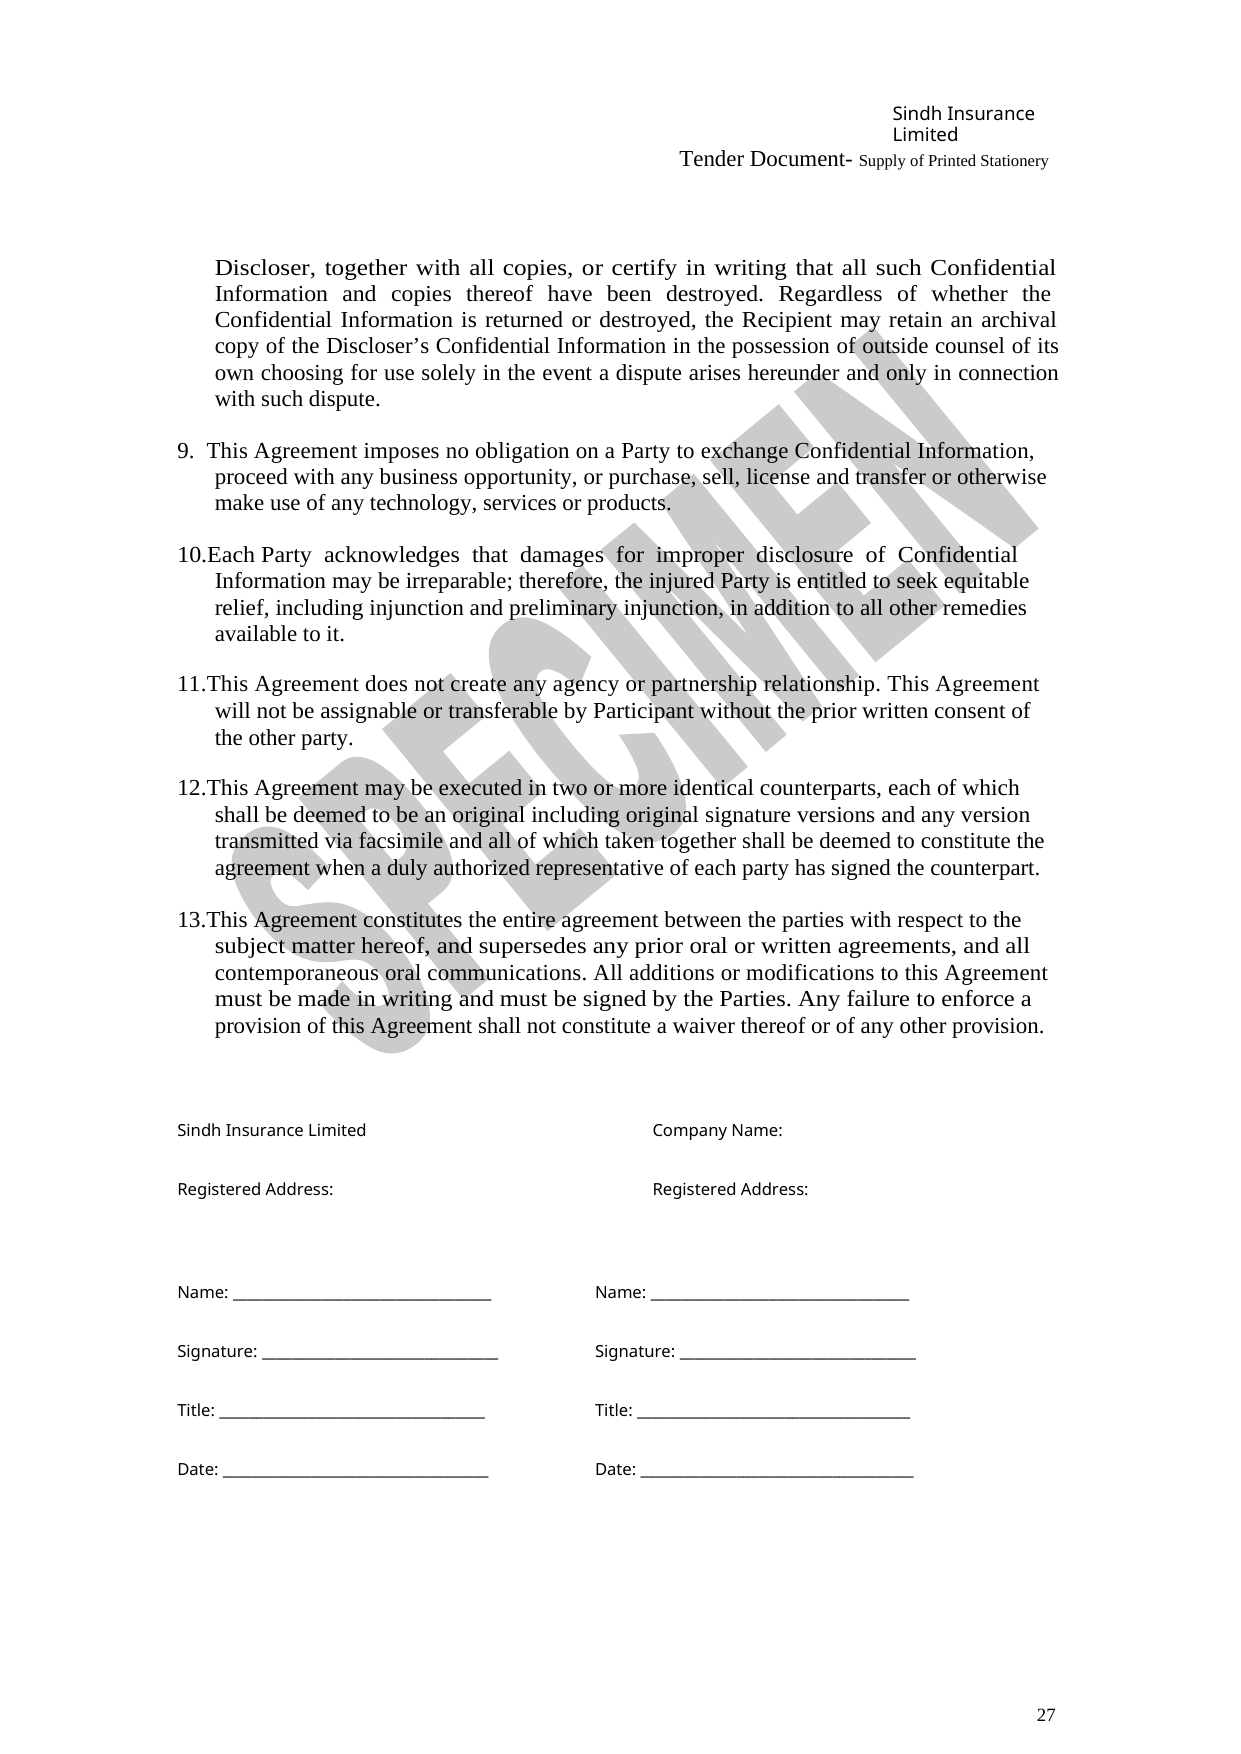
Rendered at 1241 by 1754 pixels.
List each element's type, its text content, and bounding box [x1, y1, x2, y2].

text 12.This Agreement may be executed in two or more identical counterparts, each of which shall be deemed to be an original including original signature versions and any version transmitted via facsimile and all of which taken together shall be deemed to constitute the agreement when a duly authorized representative of each party has signed the counterpart. [177, 775, 1067, 880]
text 27 [1037, 1704, 1090, 1725]
text Discloser, together with all copies, or certify in writing that all such Confidential Information and copies thereof have been destroyed. Regardless of whether the Confidential Information is returned or destroyed, the Recipient may retain an archival copy of the Discloser’s Confidential Information in the possession of outside counsel of its own choosing for use solely in the event a dispute arises hereunder and only in connection with such dispute. [214, 254, 1067, 411]
text 11.This Agreement does not create any agency or partnership relationship. This Agreement will not be assignable or transferable by Participant without the prior written consent of the other party. [177, 670, 1067, 751]
text Date: ____________________________________ [177, 1460, 577, 1479]
text Title: ____________________________________ [177, 1401, 577, 1420]
text Sindh Insurance Limited [177, 1121, 577, 1141]
text Company Name: [652, 1121, 1090, 1141]
text Registered Address: [177, 1180, 577, 1199]
text Tender Document- Supply of Printed Stationery [679, 149, 1090, 171]
text Registered Address: [652, 1180, 1090, 1199]
text 9. This Agreement imposes no obligation on a Party to exchange Confidential Information, proceed with any business opportunity, or purchase, sell, license and transfer or otherwise make use of any technology, services or products. [177, 437, 1067, 516]
text Date: _____________________________________ [595, 1460, 1090, 1479]
text Name: ___________________________________ [595, 1283, 1090, 1302]
text Signature: ________________________________ [177, 1342, 577, 1361]
text Title: _____________________________________ [595, 1401, 1090, 1420]
text 10.Each Party acknowledges that damages for improper disclosure of Confidential Information may be irreparable; therefore, the injured Party is entitled to seek equitable relief, including injunction and preliminary injunction, in addition to all other remedies available to it. [177, 541, 1067, 647]
text Signature: ________________________________ [595, 1342, 1090, 1361]
text 13.This Agreement constitutes the entire agreement between the parties with respect to the subject matter hereof, and supersedes any prior oral or written agreements, and all contemporaneous oral communications. All additions or modifications to this Agreement must be made in writing and must be signed by the Parties. Any failure to enforce a provision of this Agreement shall not constitute a waiver thereof or of any other provision. [177, 906, 1067, 1039]
text Sindh Insurance Limited [892, 103, 1090, 146]
text Name: ___________________________________ [177, 1283, 577, 1302]
